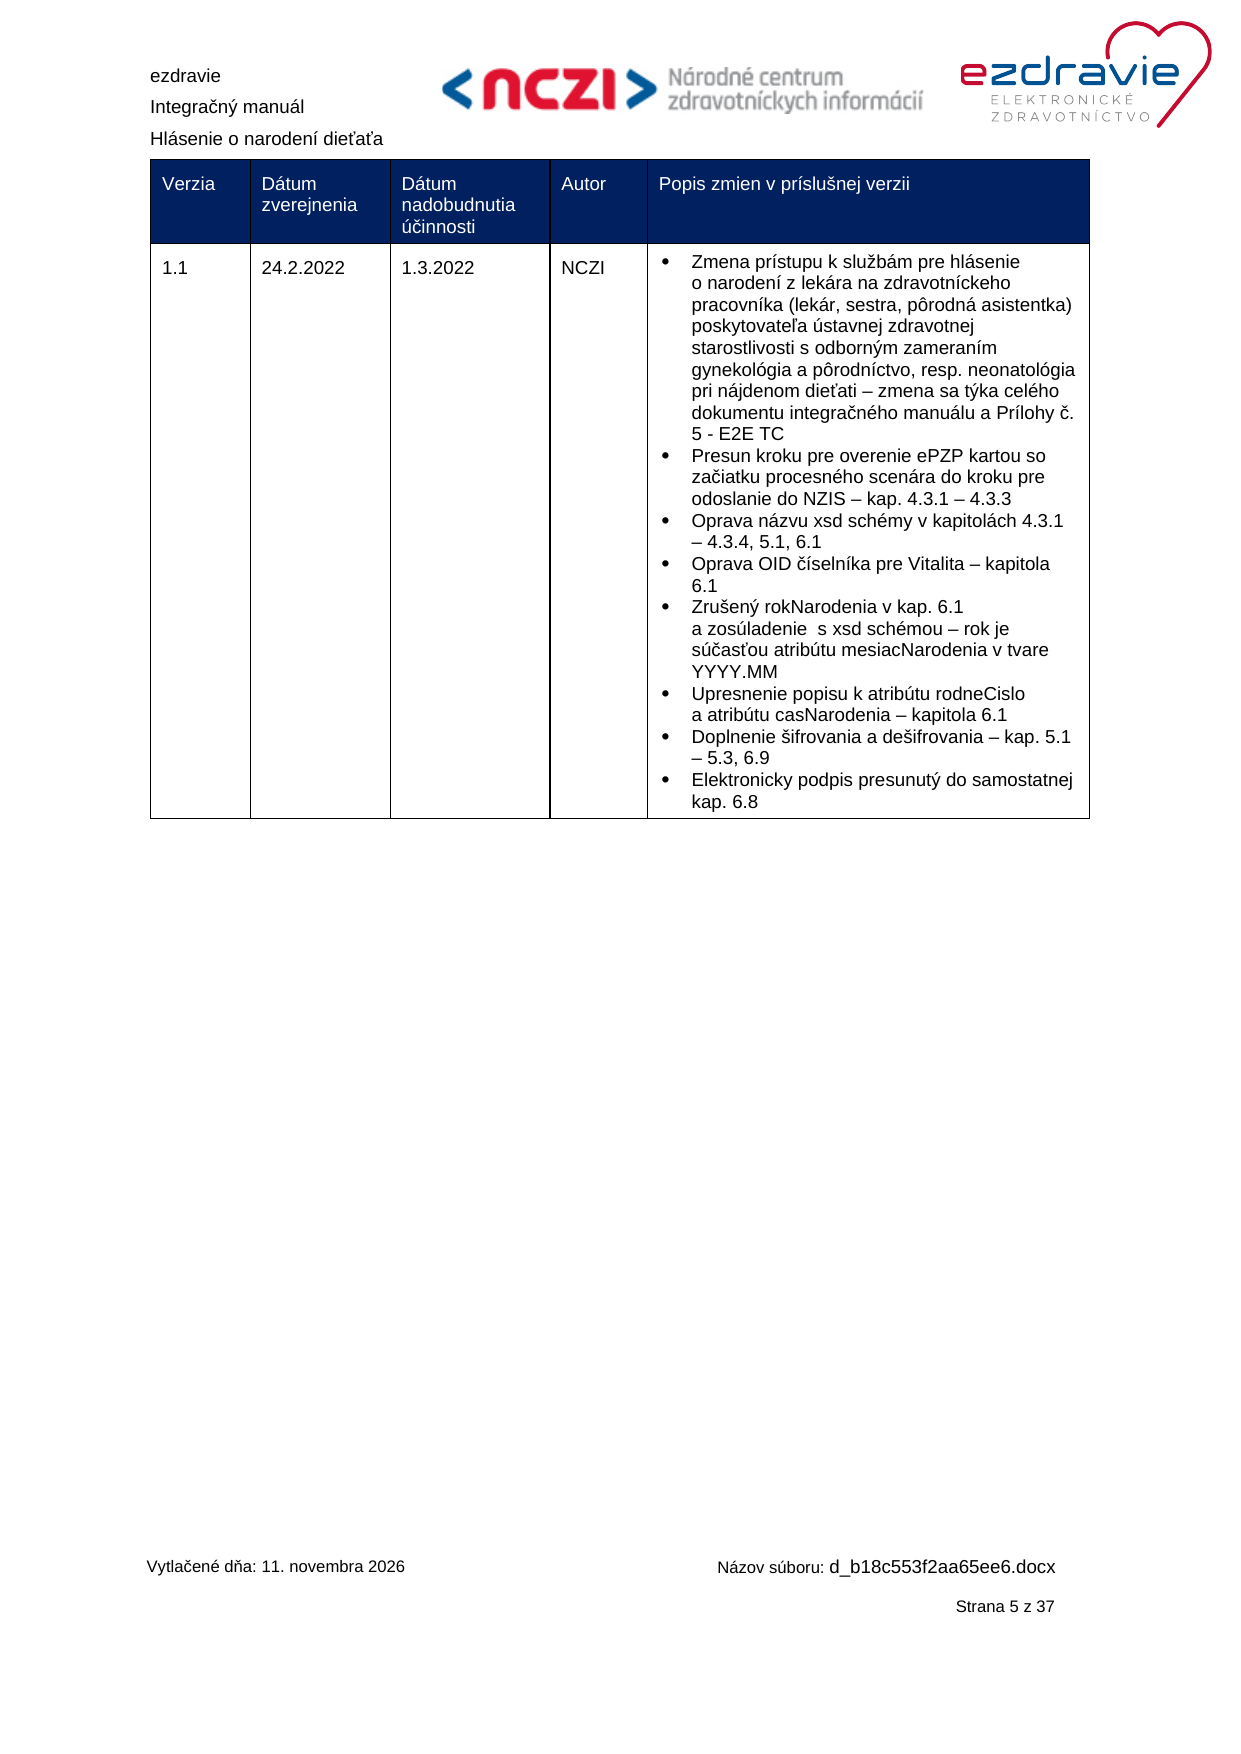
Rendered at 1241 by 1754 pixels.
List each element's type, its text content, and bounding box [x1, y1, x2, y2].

table_header Popis zmien v príslušnej verzii [648, 160, 1089, 243]
table_cell Zmena prístupu k službám pre hlásenie o narodení z lekára na zdravotníckeho pracovníka (lekár, sestra, pôrodná asistentka) poskytovateľa ústavnej zdravotnej starostlivosti s odborným zameraním gynekológia a pôrodníctvo, resp. neonatológia pri nájdenom dieťati – zmena sa týka celého dokumentu integračného manuálu a Prílohy č. 5 - E2E TC Presun kroku pre overenie ePZP kartou so začiatku procesného scenára do kroku pre odoslanie do NZIS – kap. 4.3.1 – 4.3.3 Oprava názvu xsd schémy v kapitolách 4.3.1 – 4.3.4, 5.1, 6.1 Oprava OID číselníka pre Vitalita – kapitola 6.1 Zrušený rokNarodenia v kap. 6.1 a zosúladenie s xsd schémou – rok je súčasťou atribútu mesiacNarodenia v tvare YYYY.MM Upresnenie popisu k atribútu rodneCislo a atribútu casNarodenia – kapitola 6.1 Doplnenie šifrovania a dešifrovania – kap. 5.1 – 5.3, 6.9 Elektronicky podpis presunutý do samostatnej kap. 6.8 [648, 244, 1089, 818]
table_cell NCZI [551, 244, 647, 818]
picture [442, 67, 924, 114]
table_cell 1.3.2022 [391, 244, 549, 818]
table_header Verzia [151, 160, 250, 243]
table_header Dátum zverejnenia [251, 160, 390, 243]
table_header Dátum nadobudnutia účinnosti [391, 160, 549, 243]
table_header Autor [551, 160, 647, 243]
table_cell 24.2.2022 [251, 244, 390, 818]
picture [961, 21, 1212, 128]
table_cell 1.1 [151, 244, 250, 818]
